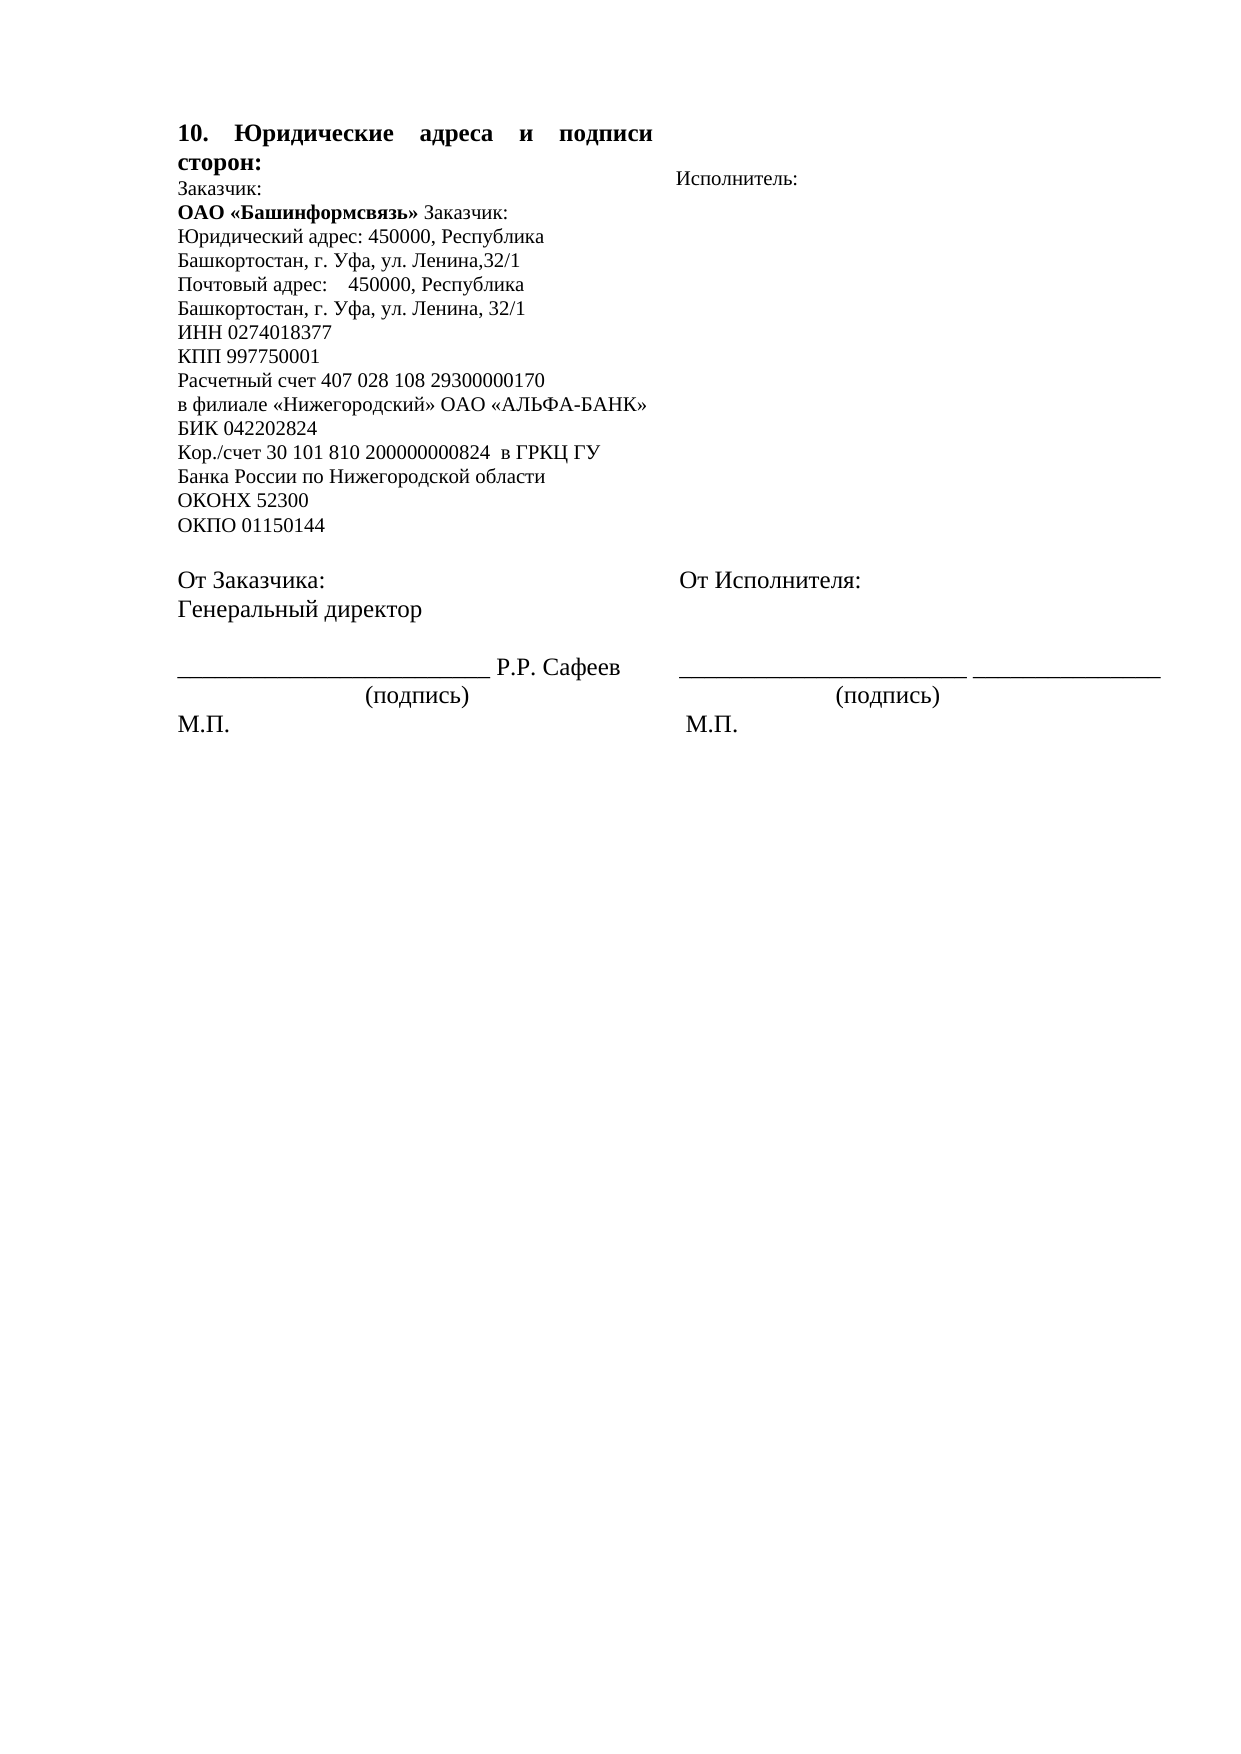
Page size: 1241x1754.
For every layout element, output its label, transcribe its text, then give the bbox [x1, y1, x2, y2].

table_cell _______________________ _______________ (подпись) М.П. [664, 652, 1181, 738]
table_cell От Заказчика: Генеральный директор [166, 565, 664, 652]
table_cell _________________________ Р.Р. Сафеев (подпись) М.П. [166, 652, 664, 738]
table_cell От Исполнителя: [664, 565, 1181, 652]
table_header Исполнитель: [664, 118, 1181, 565]
table_header 10. Юридические адреса и подписи сторон: Заказчик: ОАО «Башинформсвязь» Заказчик: Юридический адрес: 450000, Республика Башкортостан, г. Уфа, ул. Ленина,32/1 Почтовый адрес: 450000, Республика Башкортостан, г. Уфа, ул. Ленина, 32/1 ИНН 0274018377 КПП 997750001 Расчетный счет 407 028 108 29300000170 в филиале «Нижегородский» ОАО «АЛЬФА-БАНК» БИК 042202824 Кор./счет 30 101 810 200000000824 в ГРКЦ ГУ Банка России по Нижегородской области ОКОНХ 52300 ОКПО 01150144 [166, 118, 664, 565]
